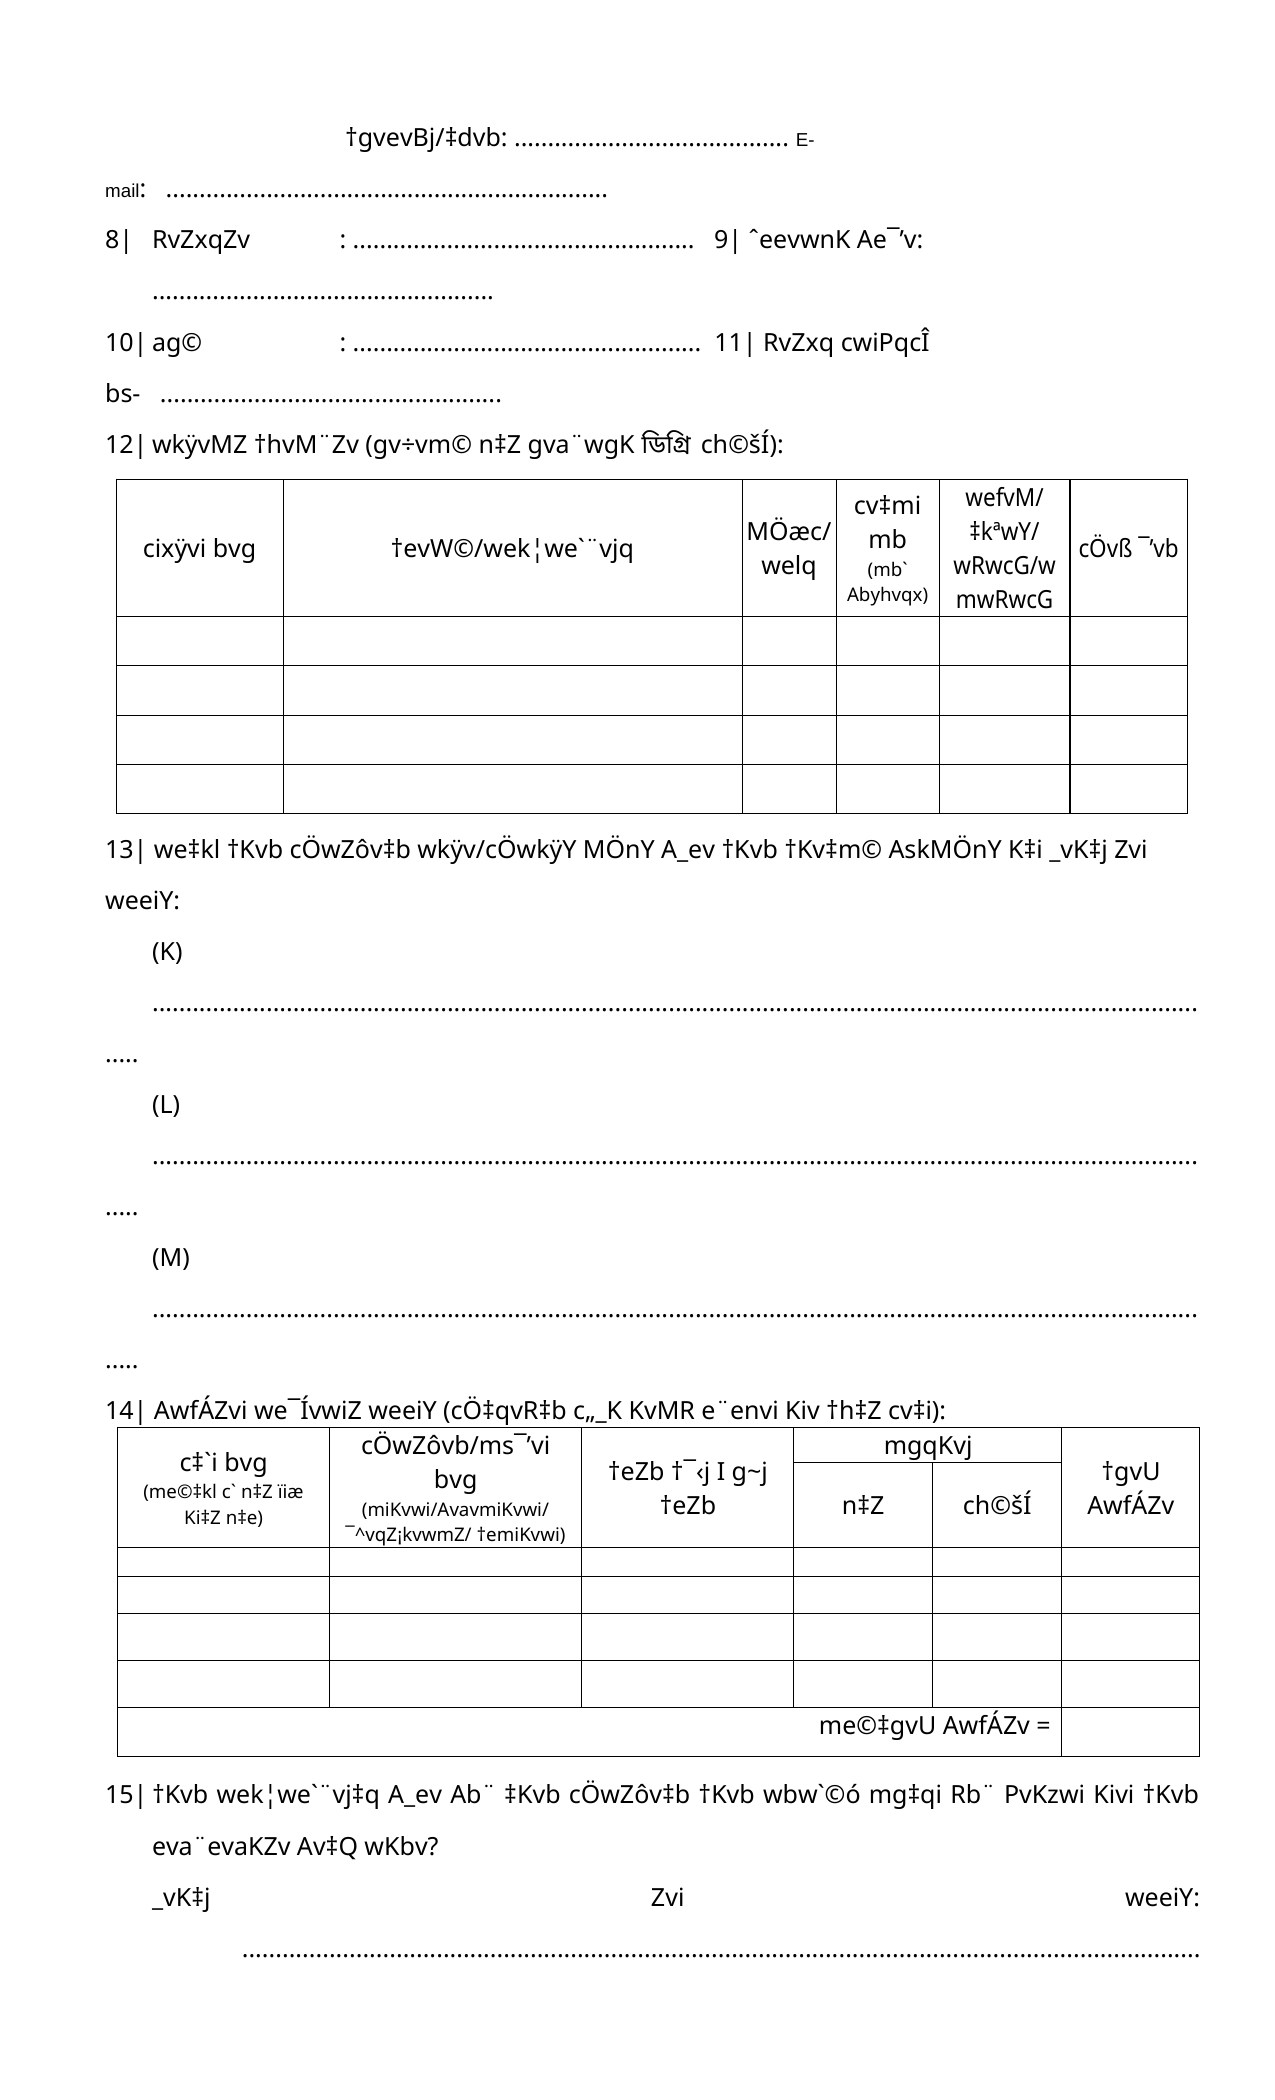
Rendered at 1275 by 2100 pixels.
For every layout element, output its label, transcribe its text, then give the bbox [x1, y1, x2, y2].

table_cell [743, 765, 836, 813]
table_cell [1062, 1708, 1199, 1756]
table_cell [582, 1661, 793, 1707]
text 15| †Kvb wek¦we`¨vj‡q A_ev Ab¨ ‡Kvb cÖwZôv‡b †Kvb wbw`©ó mg‡qi Rb¨ PvKzwi Kivi †Kvb eva¨evaKZv Av‡Q wKbv? [105, 1777, 1200, 1862]
table_cell [117, 716, 283, 764]
table_cell [940, 666, 1069, 714]
table_cell [284, 666, 742, 714]
table_cell [940, 765, 1069, 813]
table_header cixÿvi bvg [117, 480, 283, 616]
table_cell n‡Z [794, 1463, 932, 1547]
table_cell [940, 716, 1069, 764]
table_cell [118, 1548, 329, 1576]
table_cell [1062, 1548, 1199, 1576]
table_cell [118, 1614, 329, 1660]
text †gvevBj/‡dvb: ......................................... E-mail: .................................................................. [105, 120, 1200, 205]
table_cell [582, 1614, 793, 1660]
table_cell [837, 716, 939, 764]
text (L) ................................................................................................................................................................. [105, 1086, 1200, 1223]
table_cell [1071, 765, 1187, 813]
table_cell [933, 1548, 1061, 1576]
table_cell [794, 1577, 932, 1613]
table_cell [118, 1577, 329, 1613]
table_cell [284, 617, 742, 665]
table_header c‡`i bvg (me©‡kl c` n‡Z ïiæ Ki‡Z n‡e) [118, 1428, 329, 1547]
table_cell [330, 1661, 581, 1707]
table_cell [1062, 1577, 1199, 1613]
text 13| we‡kl †Kvb cÖwZôv‡b wkÿv/cÖwkÿY MÖnY A_ev †Kvb †Kv‡m© AskMÖnY K‡i _vK‡j Zvi weeiY: [105, 831, 1200, 916]
table_cell [582, 1577, 793, 1613]
table_cell [117, 666, 283, 714]
table_cell [1062, 1661, 1199, 1707]
table_cell [1062, 1614, 1199, 1660]
table_cell [1071, 716, 1187, 764]
table_cell [743, 716, 836, 764]
table_cell [837, 617, 939, 665]
table_cell [794, 1614, 932, 1660]
table_cell [1071, 666, 1187, 714]
table_header cÖvß ¯’vb [1071, 480, 1187, 616]
table_header cv‡mi mb (mb` Abyhvqx) [837, 480, 939, 616]
table_cell [284, 716, 742, 764]
table_cell [117, 617, 283, 665]
table_header cÖwZôvb/ms¯’vi bvg (miKvwi/AvavmiKvwi/¯^vqZ¡kvwmZ/ †emiKvwi) [330, 1428, 581, 1547]
table_header mgqKvj [794, 1428, 1061, 1462]
table_cell [743, 617, 836, 665]
text 10| ag© : .................................................... 11| RvZxq cwiPqcÎ bs- ................................................... [105, 324, 1200, 409]
text (M) ................................................................................................................................................................. [105, 1239, 1200, 1376]
text _vK‡j Zvi weeiY: ............................................................................................................................................... [105, 1879, 1200, 1964]
table_cell [118, 1661, 329, 1707]
table_cell [330, 1614, 581, 1660]
table_cell [284, 765, 742, 813]
table_header †evW©/wek¦we`¨vjq [284, 480, 742, 616]
table_header †eZb †¯‹j I g~j †eZb [582, 1428, 793, 1547]
table_header wefvM/‡kªwY/ wRwcG/wmwRwcG [940, 480, 1069, 616]
table_cell ch©šÍ [933, 1463, 1061, 1547]
text 14| AwfÁZvi we¯ÍvwiZ weeiY (cÖ‡qvR‡b c„_K KvMR e¨envi Kiv †h‡Z cv‡i): [105, 1393, 1200, 1427]
table_cell [330, 1577, 581, 1613]
table_cell [837, 765, 939, 813]
table_cell [1071, 617, 1187, 665]
table_cell me©‡gvU AwfÁZv = [118, 1708, 1061, 1756]
table_cell [794, 1548, 932, 1576]
table_cell [933, 1577, 1061, 1613]
text 12| wkÿvMZ †hvM¨Zv (gv÷vm© n‡Z gva¨wgK ডিগ্রি ch©šÍ): [105, 426, 1200, 460]
table_cell [743, 666, 836, 714]
table_header MÖæc/welq [743, 480, 836, 616]
table_cell [837, 666, 939, 714]
table_cell [933, 1614, 1061, 1660]
table_header †gvU AwfÁZv [1062, 1428, 1199, 1547]
table_cell [582, 1548, 793, 1576]
text 8| RvZxqZv : ................................................... 9| ˆeevwnK Ae¯’v: ................................................... [105, 222, 1200, 307]
table_cell [794, 1661, 932, 1707]
text (K) ................................................................................................................................................................. [105, 933, 1200, 1069]
table_cell [940, 617, 1069, 665]
table_cell [117, 765, 283, 813]
table_cell [933, 1661, 1061, 1707]
table_cell [330, 1548, 581, 1576]
